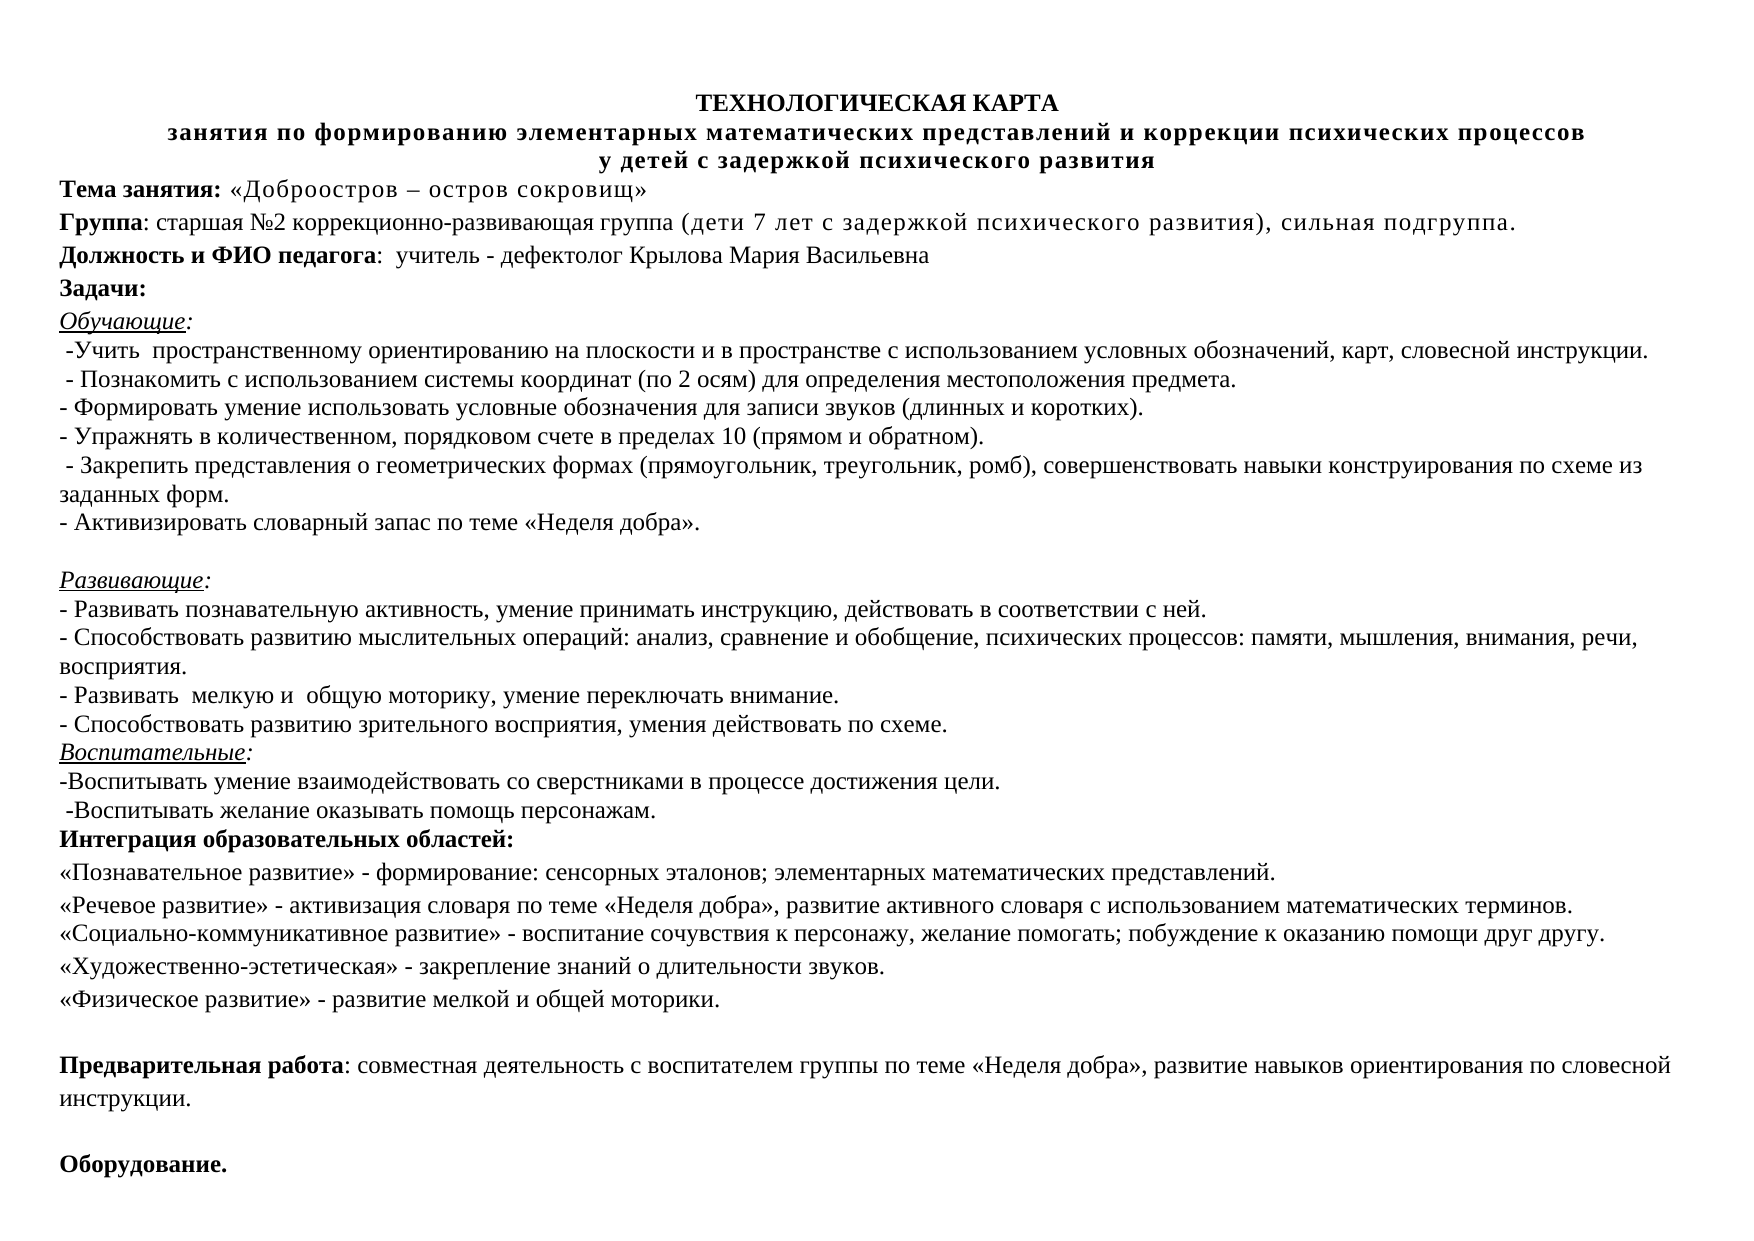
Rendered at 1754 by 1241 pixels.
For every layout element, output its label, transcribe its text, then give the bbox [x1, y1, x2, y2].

text «Социально-коммуникативное развитие» - воспитание сочувствия к персонажу, желание помогать; побуждение к оказанию помощи друг другу. [59, 918, 1695, 947]
text - Способствовать развитию зрительного восприятия, умения действовать по схеме. [59, 709, 1695, 737]
text Обучающие: [59, 306, 1695, 335]
text у детей с задержкой психического развития [59, 145, 1695, 174]
text -Воспитывать желание оказывать помощь персонажам. [59, 795, 1695, 824]
text Группа: старшая №2 коррекционно-развивающая группа (дети 7 лет с задержкой психического развития), сильная подгруппа. [59, 207, 1695, 236]
text «Художественно-эстетическая» - закрепление знаний о длительности звуков. [59, 951, 1695, 980]
text Тема занятия: «Доброостров – остров сокровищ» [59, 174, 1695, 203]
text «Познавательное развитие» - формирование: сенсорных эталонов; элементарных математических представлений. [59, 857, 1695, 885]
text Воспитательные: [59, 737, 1695, 766]
text занятия по формированию элементарных математических представлений и коррекции психических процессов [59, 117, 1695, 145]
text Интеграция образовательных областей: [59, 824, 1695, 852]
text Оборудование. [59, 1149, 1695, 1178]
text Должность и ФИО педагога: учитель - дефектолог Крылова Мария Васильевна [59, 240, 1695, 269]
text - Активизировать словарный запас по теме «Неделя добра». [59, 507, 1695, 536]
text - Познакомить с использованием системы координат (по 2 осям) для определения местоположения предмета. [59, 364, 1695, 392]
text Задачи: [59, 273, 1695, 302]
text - Закрепить представления о геометрических формах (прямоугольник, треугольник, ромб), совершенствовать навыки конструирования по схеме из заданных форм. [59, 450, 1695, 507]
text - Формировать умение использовать условные обозначения для записи звуков (длинных и коротких). [59, 392, 1695, 421]
text ТЕХНОЛОГИЧЕСКАЯ КАРТА [59, 88, 1695, 117]
text -Воспитывать умение взаимодействовать со сверстниками в процессе достижения цели. [59, 766, 1695, 795]
text Предварительная работа: совместная деятельность с воспитателем группы по теме «Неделя добра», развитие навыков ориентирования по словесной инструкции. [59, 1051, 1695, 1112]
text -Учить пространственному ориентированию на плоскости и в пространстве с использованием условных обозначений, карт, словесной инструкции. [59, 335, 1695, 364]
text - Развивать познавательную активность, умение принимать инструкцию, действовать в соответствии с ней. [59, 594, 1695, 622]
text «Физическое развитие» - развитие мелкой и общей моторики. [59, 984, 1695, 1013]
text - Развивать мелкую и общую моторику, умение переключать внимание. [59, 680, 1695, 709]
text Развивающие: [59, 565, 1695, 594]
text - Упражнять в количественном, порядковом счете в пределах 10 (прямом и обратном). [59, 421, 1695, 450]
text «Речевое развитие» - активизация словаря по теме «Неделя добра», развитие активного словаря с использованием математических терминов. [59, 890, 1695, 918]
text - Способствовать развитию мыслительных операций: анализ, сравнение и обобщение, психических процессов: памяти, мышления, внимания, речи, восприятия. [59, 622, 1695, 680]
